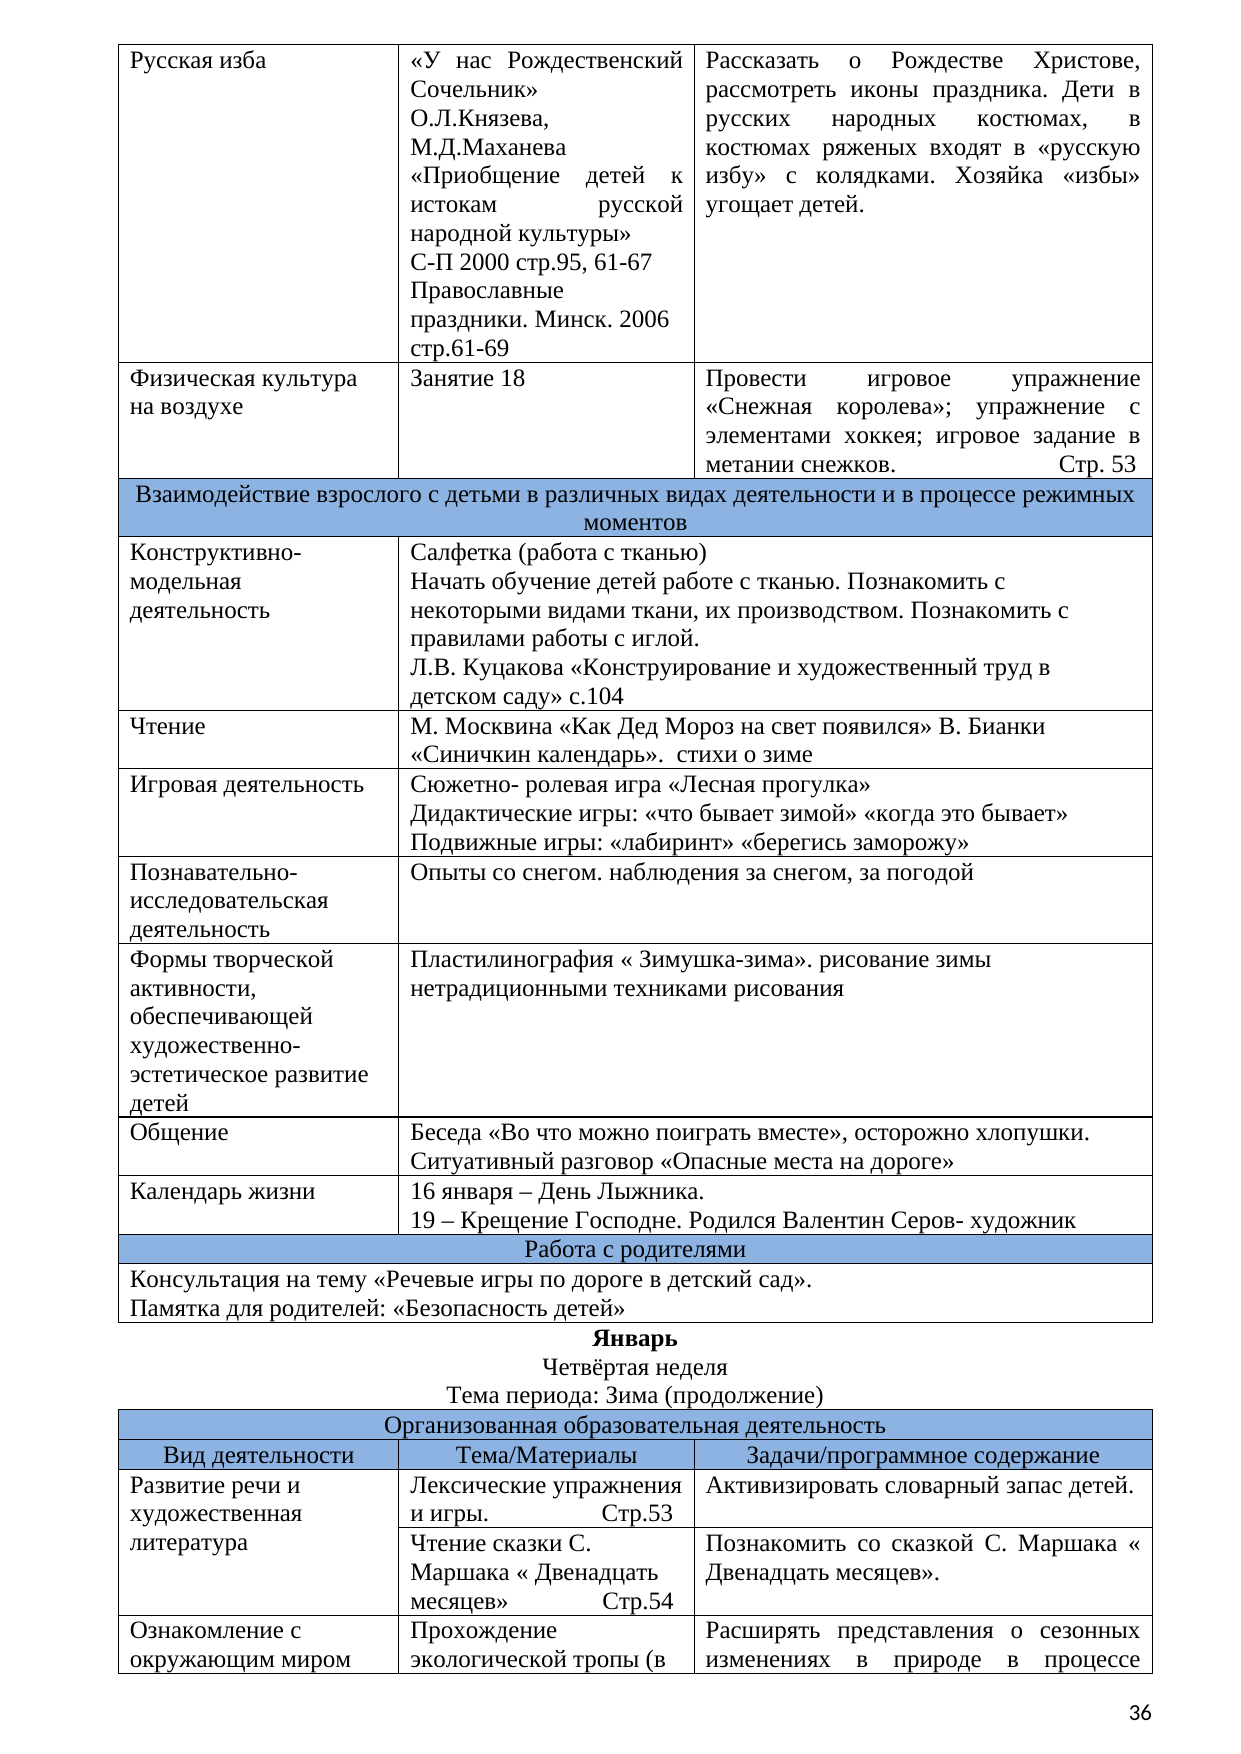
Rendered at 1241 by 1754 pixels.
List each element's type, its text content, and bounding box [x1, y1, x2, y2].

table_cell «У нас Рождественский Сочельник» О.Л.Князева, М.Д.Маханева «Приобщение детей к истокам русской народной культуры» С-П 2000 стр.95, 61-67 Православные праздники. Минск. 2006 стр.61-69 [399, 45, 694, 362]
list Четвёртая неделя [118, 1352, 1152, 1380]
table_cell Рассказать о Рождестве Христове, рассмотреть иконы праздника. Дети в русских народных костюмах, в костюмах ряженых входят в «русскую избу» с колядками. Хозяйка «избы» угощает детей. [695, 45, 1152, 362]
table_cell Игровая деятельность [119, 769, 398, 856]
table_cell Беседа «Во что можно поиграть вместе», осторожно хлопушки. Ситуативный разговор «Опасные места на дороге» [399, 1118, 1152, 1175]
table_cell Тема/Материалы [399, 1440, 694, 1469]
table_cell Провести игровое упражнение «Снежная королева»; упражнение с элементами хоккея; игровое задание в метании снежков. Стр. 53 [695, 363, 1152, 478]
table_cell Опыты со снегом. наблюдения за снегом, за погодой [399, 857, 1152, 943]
table_cell Развитие речи и художественная литература [119, 1470, 398, 1614]
table_cell Салфетка (работа с тканью) Начать обучение детей работе с тканью. Познакомить с некоторыми видами ткани, их производством. Познакомить с правилами работы с иглой. Л.В. Куцакова «Конструирование и художественный труд в детском саду» с.104 [399, 537, 1152, 710]
table_cell Календарь жизни [119, 1176, 398, 1233]
table_cell М. Москвина «Как Дед Мороз на свет появился» В. Бианки «Синичкин календарь». стихи о зиме [399, 711, 1152, 768]
table_cell Вид деятельности [119, 1440, 398, 1469]
table_cell Задачи/программное содержание [695, 1440, 1152, 1469]
table_cell Занятие 18 [399, 363, 694, 478]
table_cell Чтение сказки С. Маршака « Двенадцать месяцев» Стр.54 [399, 1528, 694, 1614]
table_cell Конструктивно-модельная деятельность [119, 537, 398, 710]
table_cell Работа с родителями [119, 1235, 1152, 1263]
table_cell Познакомить со сказкой С. Маршака « Двенадцать месяцев». [695, 1528, 1152, 1614]
table_cell Русская изба [119, 45, 398, 362]
table_cell Активизировать словарный запас детей. [695, 1470, 1152, 1527]
text Январь [118, 1323, 1152, 1352]
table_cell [119, 1616, 398, 1673]
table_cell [399, 1616, 694, 1673]
table_cell Консультация на тему «Речевые игры по дороге в детский сад». Памятка для родителей: «Безопасность детей» [119, 1264, 1152, 1322]
table_cell 16 января – День Лыжника. 19 – Крещение Господне. Родился Валентин Серов- художник [399, 1176, 1152, 1233]
table_cell Взаимодействие взрослого с детьми в различных видах деятельности и в процессе режимных моментов [119, 479, 1152, 536]
text Тема периода: Зима (продолжение) [118, 1380, 1152, 1409]
table_cell Сюжетно- ролевая игра «Лесная прогулка» Дидактические игры: «что бывает зимой» «когда это бывает» Подвижные игры: «лабиринт» «берегись заморожу» [399, 769, 1152, 856]
table_header Организованная образовательная деятельность [119, 1410, 1152, 1439]
table_cell Физическая культура на воздухе [119, 363, 398, 478]
table_cell Познавательно- исследовательская деятельность [119, 857, 398, 943]
table_cell Чтение [119, 711, 398, 768]
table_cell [695, 1616, 1152, 1673]
table_cell Общение [119, 1118, 398, 1175]
table_cell Формы творческой активности, обеспечивающей художественно-эстетическое развитие детей [119, 944, 398, 1116]
table_cell Пластилинография « Зимушка-зима». рисование зимы нетрадиционными техниками рисования [399, 944, 1152, 1116]
table_cell Лексические упражнения и игры. Стр.53 [399, 1470, 694, 1527]
